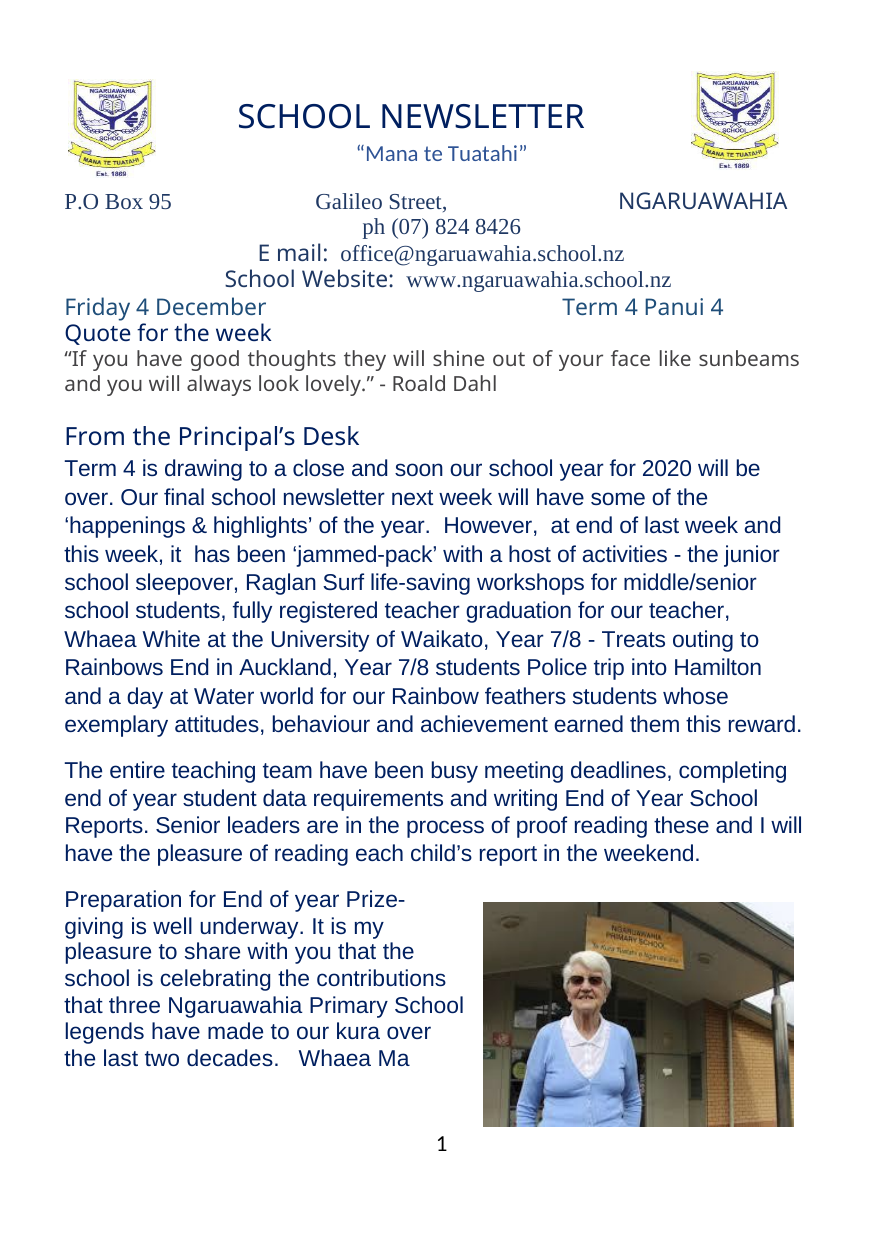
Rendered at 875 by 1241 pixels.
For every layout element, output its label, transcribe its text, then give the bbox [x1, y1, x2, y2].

text SCHOOL NEWSLETTER [237, 97, 874, 136]
text E mail: office@ngaruawahia.school.nz [257, 241, 874, 267]
picture [691, 71, 779, 97]
text Term 4 is drawing to a close and soon our school year for 2020 will be over. Our final school newsletter next week will have some of the ‘happenings & highlights’ of the year. However, at end of last week and this week, it has been ‘jammed-pack’ with a host of activities - the junior school sleepover, Raglan Surf life-saving workshops for middle/senior school students, fully registered teacher graduation for our teacher, Whaea White at the University of Waikato, Year 7/8 - Treats outing to Rainbows End in Auckland, Year 7/8 students Police trip into Hamilton and a day at Water world for our Rainbow feathers students whose exemplary attitudes, behaviour and achievement earned them this reward. [64, 454, 823, 738]
text School Website: www.ngaruawahia.school.nz [224, 267, 874, 292]
text Quote for the week [64, 321, 874, 346]
picture [483, 965, 794, 1127]
text ph (07) 824 8426 [362, 215, 874, 240]
text The entire teaching team have been busy meeting deadlines, completing end of year student data requirements and writing End of Year School Reports. Senior leaders are in the process of proof reading these and I will have the pleasure of reading each child’s report in the weekend. [64, 756, 824, 867]
text giving is well underway. It is my [64, 914, 874, 940]
picture [691, 167, 779, 172]
text school is celebrating the contributions that three Ngaruawahia Primary School legends have made to our kura over the last two decades. Whaea Ma [64, 966, 482, 1071]
text From the Principal’s Desk [64, 422, 874, 451]
picture [68, 79, 156, 180]
text pleasure to share with you that the [64, 940, 874, 965]
text “If you have good thoughts they will shine out of your face like sunbeams and you will always look lovely.” - Roald Dahl [64, 346, 801, 396]
text 1 [436, 1130, 874, 1157]
picture [691, 136, 779, 141]
text Preparation for End of year Prize- [64, 887, 874, 913]
text P.O Box 95 Galileo Street, NGARUAWAHIA [64, 188, 874, 215]
text “Mana te Tuatahi” [355, 141, 874, 167]
text Friday 4 December Term 4 Panui 4 [64, 294, 874, 321]
